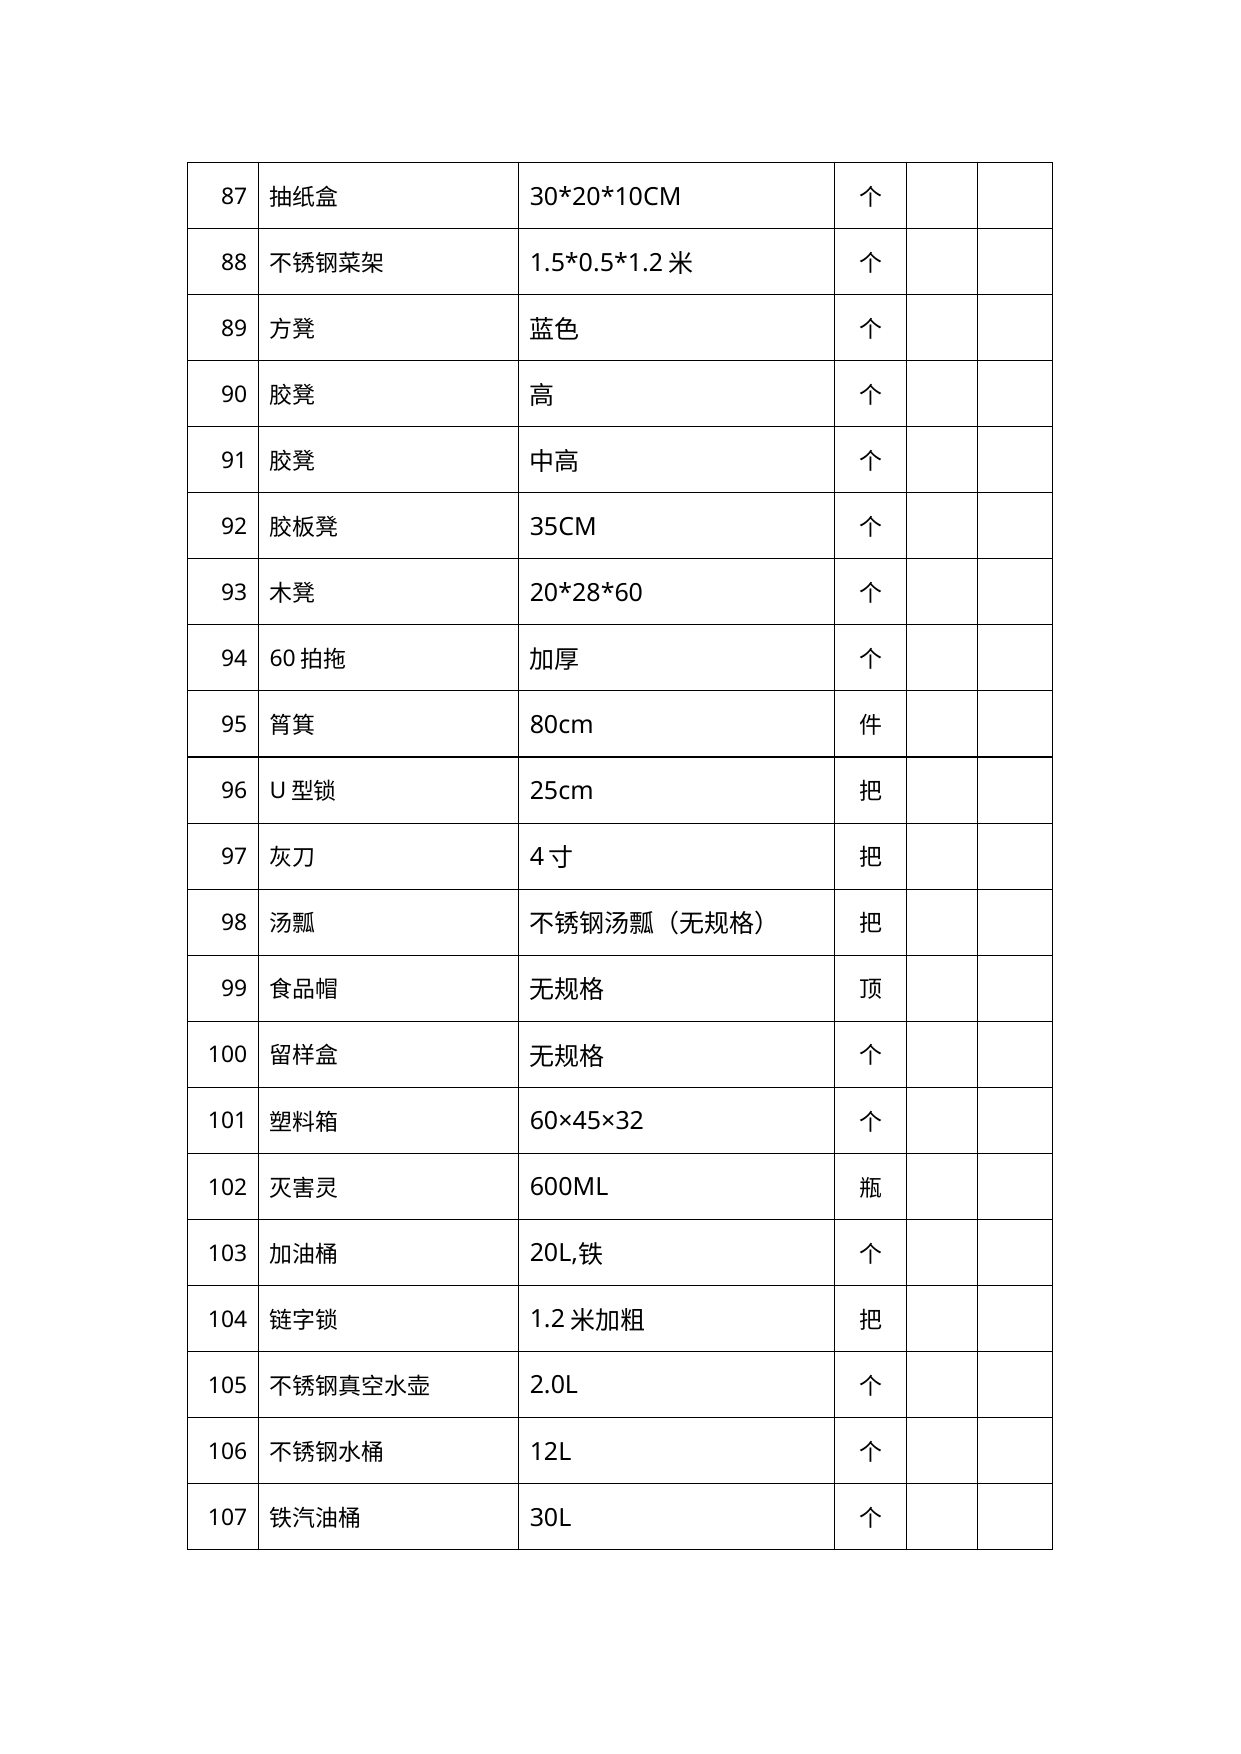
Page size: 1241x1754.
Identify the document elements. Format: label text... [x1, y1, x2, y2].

table_cell 食品帽 [259, 956, 518, 1021]
table_cell 个 [835, 1418, 906, 1483]
table_cell 把 [835, 758, 906, 822]
table_cell 80cm [519, 691, 834, 756]
table_cell [907, 1022, 977, 1087]
table_cell [907, 890, 977, 954]
table_cell 91 [188, 427, 258, 492]
table_cell 97 [188, 824, 258, 888]
table_cell 把 [835, 824, 906, 888]
table_cell [907, 1220, 977, 1285]
table_cell [978, 427, 1052, 492]
table_cell [978, 1418, 1052, 1483]
table_cell [978, 1088, 1052, 1153]
table_cell [907, 758, 977, 822]
table_cell 留样盒 [259, 1022, 518, 1087]
table_cell 高 [519, 361, 834, 426]
table_cell [907, 163, 977, 228]
table_cell 12L [519, 1418, 834, 1483]
table_cell [907, 1352, 977, 1417]
table_cell 101 [188, 1088, 258, 1153]
table_cell 方凳 [259, 295, 518, 360]
table_cell 100 [188, 1022, 258, 1087]
table_cell [978, 890, 1052, 954]
table_cell 顶 [835, 956, 906, 1021]
table_cell 个 [835, 1022, 906, 1087]
table_cell [978, 559, 1052, 624]
table_cell 106 [188, 1418, 258, 1483]
table_cell [978, 691, 1052, 756]
table_cell 个 [835, 1484, 906, 1549]
table_cell [907, 824, 977, 888]
table_cell 93 [188, 559, 258, 624]
table_cell [978, 163, 1052, 228]
table_cell 89 [188, 295, 258, 360]
table_cell [978, 229, 1052, 294]
table_cell 个 [835, 625, 906, 690]
table_cell 98 [188, 890, 258, 954]
table_cell 95 [188, 691, 258, 756]
table_cell [907, 1286, 977, 1351]
table_cell [978, 1352, 1052, 1417]
table_cell 瓶 [835, 1154, 906, 1219]
table_cell [907, 493, 977, 558]
table_cell 104 [188, 1286, 258, 1351]
table_cell 102 [188, 1154, 258, 1219]
table_cell 90 [188, 361, 258, 426]
table_cell 链字锁 [259, 1286, 518, 1351]
table_cell 把 [835, 1286, 906, 1351]
table_cell 中高 [519, 427, 834, 492]
table_cell 铁汽油桶 [259, 1484, 518, 1549]
table_cell [907, 956, 977, 1021]
table_cell 不锈钢真空水壶 [259, 1352, 518, 1417]
table_cell [907, 1484, 977, 1549]
table_cell [978, 1286, 1052, 1351]
table_cell [978, 295, 1052, 360]
table_cell 96 [188, 758, 258, 822]
table_cell 个 [835, 229, 906, 294]
table_cell [907, 625, 977, 690]
table_cell 个 [835, 1088, 906, 1153]
table_cell 不锈钢汤瓢（无规格） [519, 890, 834, 954]
table_cell 25cm [519, 758, 834, 822]
table_cell 20L,铁 [519, 1220, 834, 1285]
table_cell [907, 427, 977, 492]
table_cell [978, 1484, 1052, 1549]
table_cell 60拍拖 [259, 625, 518, 690]
table_cell 个 [835, 1352, 906, 1417]
table_cell 木凳 [259, 559, 518, 624]
table_cell [978, 1154, 1052, 1219]
table_cell 个 [835, 163, 906, 228]
table_cell 个 [835, 427, 906, 492]
table_cell [907, 295, 977, 360]
table_cell 汤瓢 [259, 890, 518, 954]
table_cell 抽纸盒 [259, 163, 518, 228]
table_cell 600ML [519, 1154, 834, 1219]
table_cell 蓝色 [519, 295, 834, 360]
table_cell [907, 691, 977, 756]
table_cell 无规格 [519, 956, 834, 1021]
table_cell 2.0L [519, 1352, 834, 1417]
table_cell [978, 625, 1052, 690]
table_cell [978, 361, 1052, 426]
table_cell 无规格 [519, 1022, 834, 1087]
table_cell 胶板凳 [259, 493, 518, 558]
table_cell 94 [188, 625, 258, 690]
table_cell 60×45×32 [519, 1088, 834, 1153]
table_cell [907, 559, 977, 624]
table_cell [978, 956, 1052, 1021]
table_cell 胶凳 [259, 361, 518, 426]
table_cell 不锈钢水桶 [259, 1418, 518, 1483]
table_cell 105 [188, 1352, 258, 1417]
table_cell 加油桶 [259, 1220, 518, 1285]
table_cell 1.2米加粗 [519, 1286, 834, 1351]
table_cell [978, 493, 1052, 558]
table_cell 灭害灵 [259, 1154, 518, 1219]
table_cell 88 [188, 229, 258, 294]
table_cell 个 [835, 361, 906, 426]
table_cell 件 [835, 691, 906, 756]
table_cell [907, 229, 977, 294]
table_cell 87 [188, 163, 258, 228]
table_cell 灰刀 [259, 824, 518, 888]
table_cell 92 [188, 493, 258, 558]
table_cell [978, 1220, 1052, 1285]
table_cell 个 [835, 493, 906, 558]
table_cell 筲箕 [259, 691, 518, 756]
table_cell U型锁 [259, 758, 518, 822]
table_cell 103 [188, 1220, 258, 1285]
table_cell 1.5*0.5*1.2米 [519, 229, 834, 294]
table_cell 107 [188, 1484, 258, 1549]
table_cell 35CM [519, 493, 834, 558]
table_cell 不锈钢菜架 [259, 229, 518, 294]
table_cell 20*28*60 [519, 559, 834, 624]
table_cell 个 [835, 295, 906, 360]
table_cell [978, 824, 1052, 888]
table_cell 30*20*10CM [519, 163, 834, 228]
table_cell 99 [188, 956, 258, 1021]
table_cell [907, 1154, 977, 1219]
table_cell 30L [519, 1484, 834, 1549]
table_cell [978, 758, 1052, 822]
table_cell 个 [835, 1220, 906, 1285]
table_cell [907, 361, 977, 426]
table_cell 4寸 [519, 824, 834, 888]
table_cell 胶凳 [259, 427, 518, 492]
table_cell 加厚 [519, 625, 834, 690]
table_cell 个 [835, 559, 906, 624]
table_cell 把 [835, 890, 906, 954]
table_cell [978, 1022, 1052, 1087]
table_cell [907, 1088, 977, 1153]
table_cell 塑料箱 [259, 1088, 518, 1153]
table_cell [907, 1418, 977, 1483]
